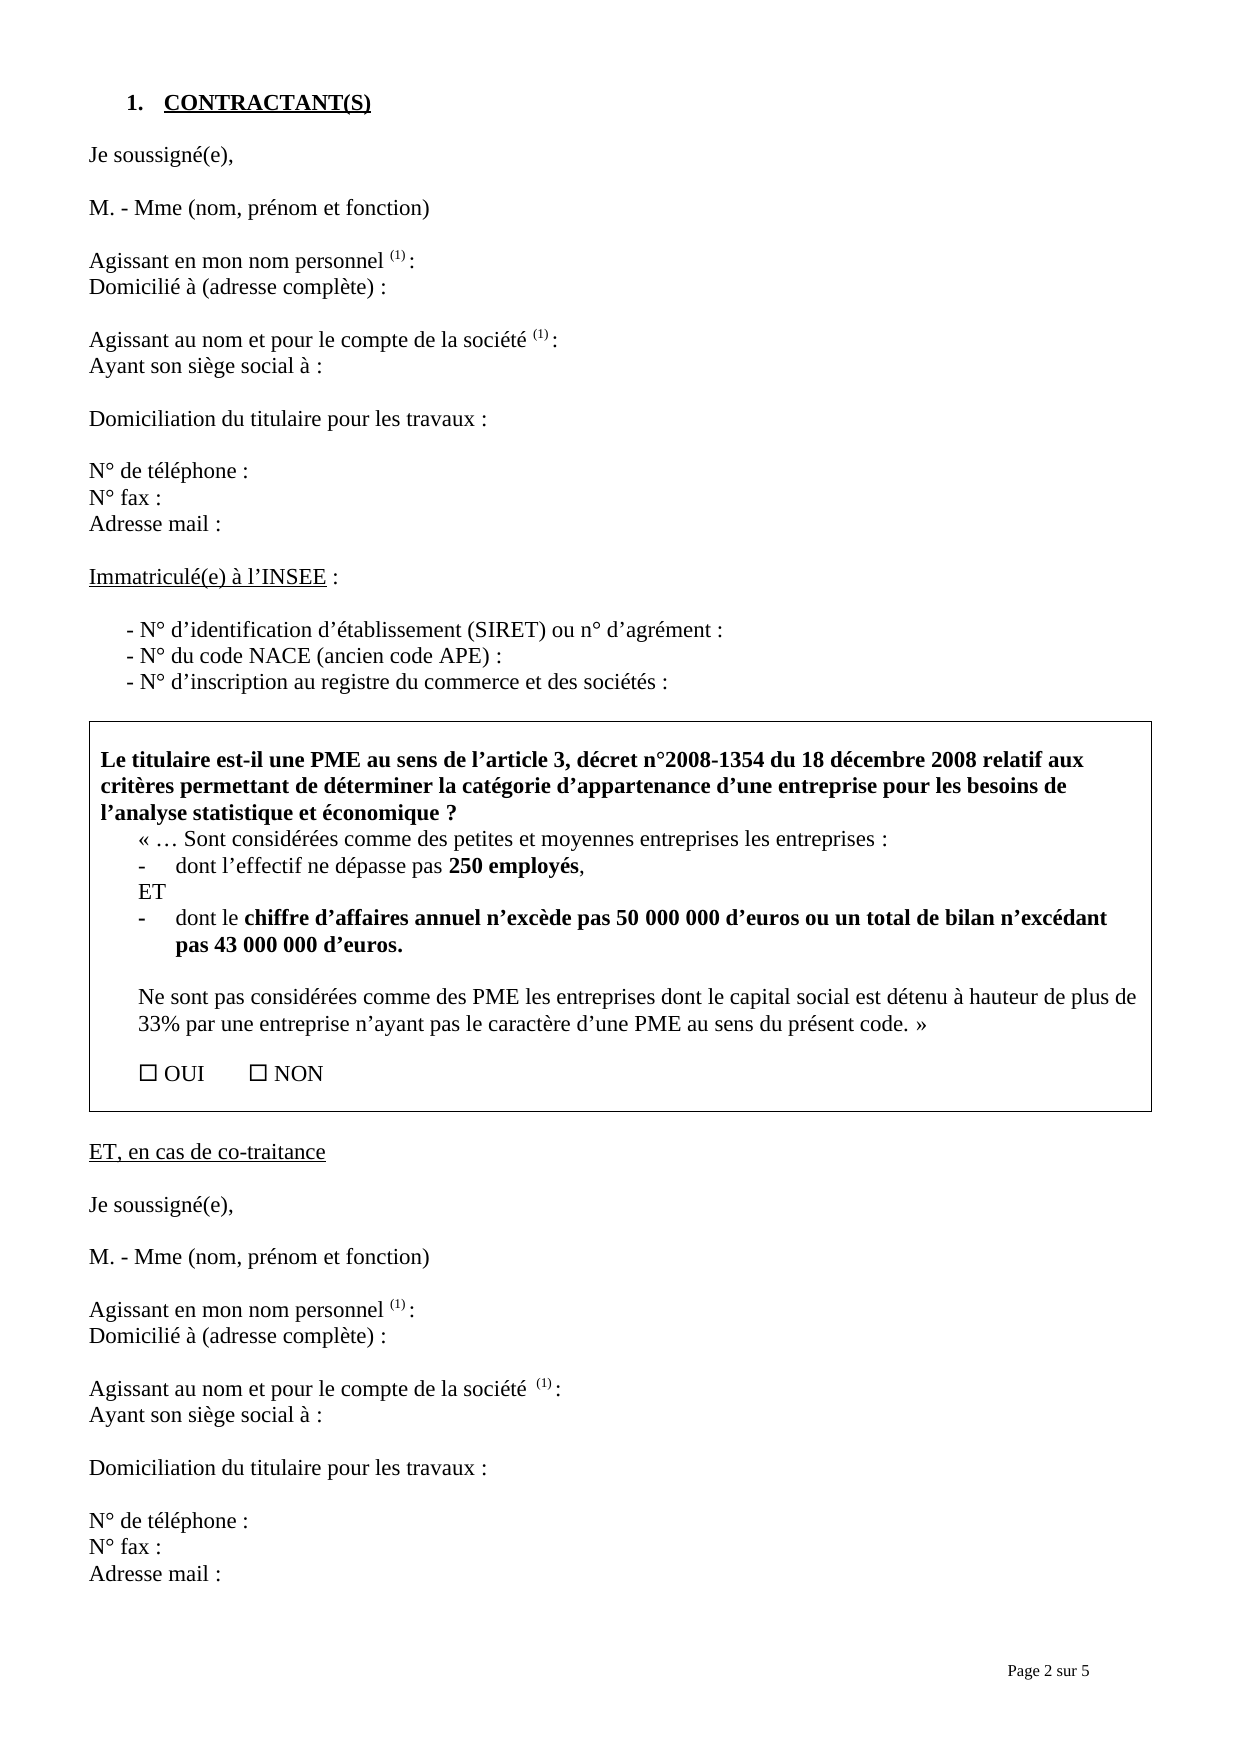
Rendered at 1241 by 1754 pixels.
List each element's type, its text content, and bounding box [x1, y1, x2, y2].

text M. - Mme (nom, prénom et fonction) [89, 194, 1152, 220]
text - N° d’identification d’établissement (SIRET) ou n° d’agrément : [126, 616, 1152, 642]
text - N° d’inscription au registre du commerce et des sociétés : [126, 668, 1152, 695]
text Ayant son siège social à : [89, 1402, 1152, 1428]
text Domicilié à (adresse complète) : [89, 273, 1152, 299]
text Domiciliation du titulaire pour les travaux : [89, 1454, 1152, 1481]
text Je soussigné(e), [89, 1191, 1152, 1217]
text Domicilié à (adresse complète) : [89, 1322, 1152, 1349]
text Immatriculé(e) à l’INSEE : [89, 563, 1152, 589]
text Adresse mail : [89, 510, 1152, 537]
list CONTRACTANT(S) [126, 89, 1152, 115]
table_header Le titulaire est-il une PME au sens de l’article 3, décret n°2008-1354 du 18 décembre 2008 relatif aux critères permettant de déterminer la catégorie d’appartenance d’une entreprise pour les besoins de l’analyse statistique et économique ? « … Sont considérées comme des petites et moyennes entreprises les entreprises : dont l’effectif ne dépasse pas 250 employés, ET dont le chiffre d’affaires annuel n’excède pas 50 000 000 d’euros ou un total de bilan n’excédant pas 43 000 000 d’euros. Ne sont pas considérées comme des PME les entreprises dont le capital social est détenu à hauteur de plus de 33% par une entreprise n’ayant pas le caractère d’une PME au sens du présent code. » OUI NON [90, 722, 1151, 1111]
text Agissant au nom et pour le compte de la société (1) : [89, 1375, 1152, 1402]
text Agissant au nom et pour le compte de la société (1) : [89, 326, 1152, 352]
text Ayant son siège social à : [89, 352, 1152, 378]
text N° de téléphone : [89, 1507, 1152, 1533]
text N° fax : [89, 1533, 1152, 1560]
text N° fax : [89, 484, 1152, 510]
text M. - Mme (nom, prénom et fonction) [89, 1243, 1152, 1270]
text ET, en cas de co-traitance [89, 1138, 1152, 1164]
text Agissant en mon nom personnel (1) : [89, 1296, 1152, 1322]
text Je soussigné(e), [89, 141, 1152, 168]
text Adresse mail : [89, 1560, 1152, 1586]
text Domiciliation du titulaire pour les travaux : [89, 405, 1152, 431]
list - N° du code NACE (ancien code APE) : [89, 642, 1152, 668]
text N° de téléphone : [89, 458, 1152, 484]
text Agissant en mon nom personnel (1) : [89, 247, 1152, 273]
